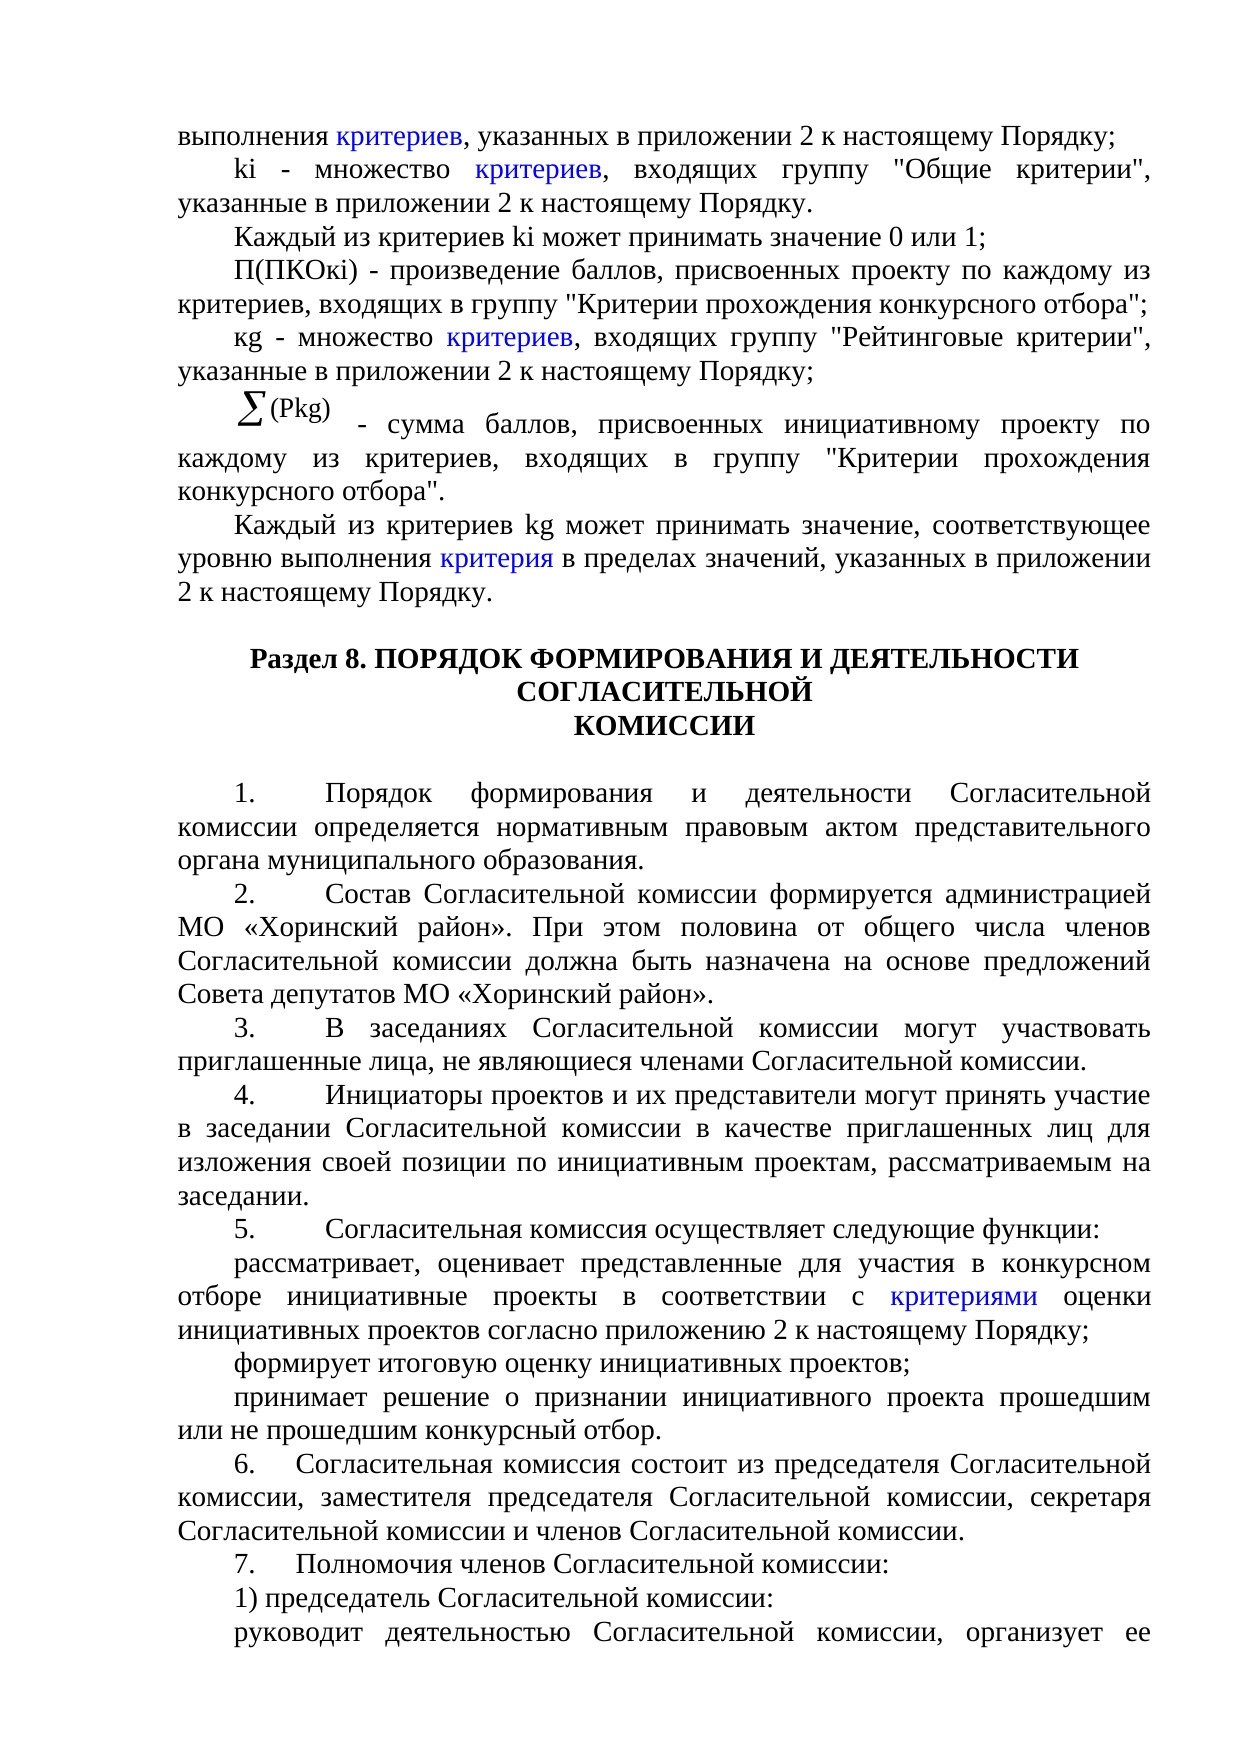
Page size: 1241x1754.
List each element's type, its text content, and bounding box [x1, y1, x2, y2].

list Согласительная комиссия осуществляет следующие функции: [177, 1211, 1152, 1245]
text Каждый из критериев ki может принимать значение 0 или 1; [177, 219, 1152, 252]
list В заседаниях Согласительной комиссии могут участвовать приглашенные лица, не являющиеся членами Согласительной комиссии. [177, 1010, 1152, 1077]
list Согласительная комиссия состоит из председателя Согласительной комиссии, заместителя председателя Согласительной комиссии, секретаря Согласительной комиссии и членов Согласительной комиссии. [177, 1446, 1152, 1547]
list Порядок формирования и деятельности Согласительной комиссии определяется нормативным правовым актом представительного органа муниципального образования. [177, 775, 1152, 876]
text 1) председатель Согласительной комиссии: [177, 1580, 1152, 1614]
text ki - множество критериев, входящих группу "Общие критерии", указанные в приложении 2 к настоящему Порядку. [177, 152, 1152, 219]
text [177, 1614, 1152, 1647]
text Каждый из критериев kg может принимать значение, соответствующее уровню выполнения критерия в пределах значений, указанных в приложении 2 к настоящему Порядку. [177, 507, 1152, 607]
list Инициаторы проектов и их представители могут принять участие в заседании Согласительной комиссии в качестве приглашенных лиц для изложения своей позиции по инициативным проектам, рассматриваемым на заседании. [177, 1077, 1152, 1211]
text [177, 118, 1152, 152]
text П(ПКОкi) - произведение баллов, присвоенных проекту по каждому из критериев, входящих в группу "Критерии прохождения конкурсного отбора"; [177, 252, 1152, 319]
text рассматривает, оценивает представленные для участия в конкурсном отборе инициативные проекты в соответствии с критериями оценки инициативных проектов согласно приложению 2 к настоящему Порядку; [177, 1245, 1152, 1345]
title Раздел 8. ПОРЯДОК ФОРМИРОВАНИЯ И ДЕЯТЕЛЬНОСТИ СОГЛАСИТЕЛЬНОЙ [177, 641, 1152, 708]
text - сумма баллов, присвоенных инициативному проекту по каждому из критериев, входящих в группу "Критерии прохождения конкурсного отбора". [177, 386, 1152, 507]
title КОМИССИИ [177, 708, 1152, 742]
text формирует итоговую оценку инициативных проектов; [177, 1345, 1152, 1379]
list Состав Согласительной комиссии формируется администрацией МО «Хоринский район». При этом половина от общего числа членов Согласительной комиссии должна быть назначена на основе предложений Совета депутатов МО «Хоринский район». [177, 876, 1152, 1010]
text принимает решение о признании инициативного проекта прошедшим или не прошедшим конкурсный отбор. [177, 1379, 1152, 1446]
text кg - множество критериев, входящих группу "Рейтинговые критерии", указанные в приложении 2 к настоящему Порядку; [177, 319, 1152, 386]
list Полномочия членов Согласительной комиссии: [177, 1547, 1152, 1580]
